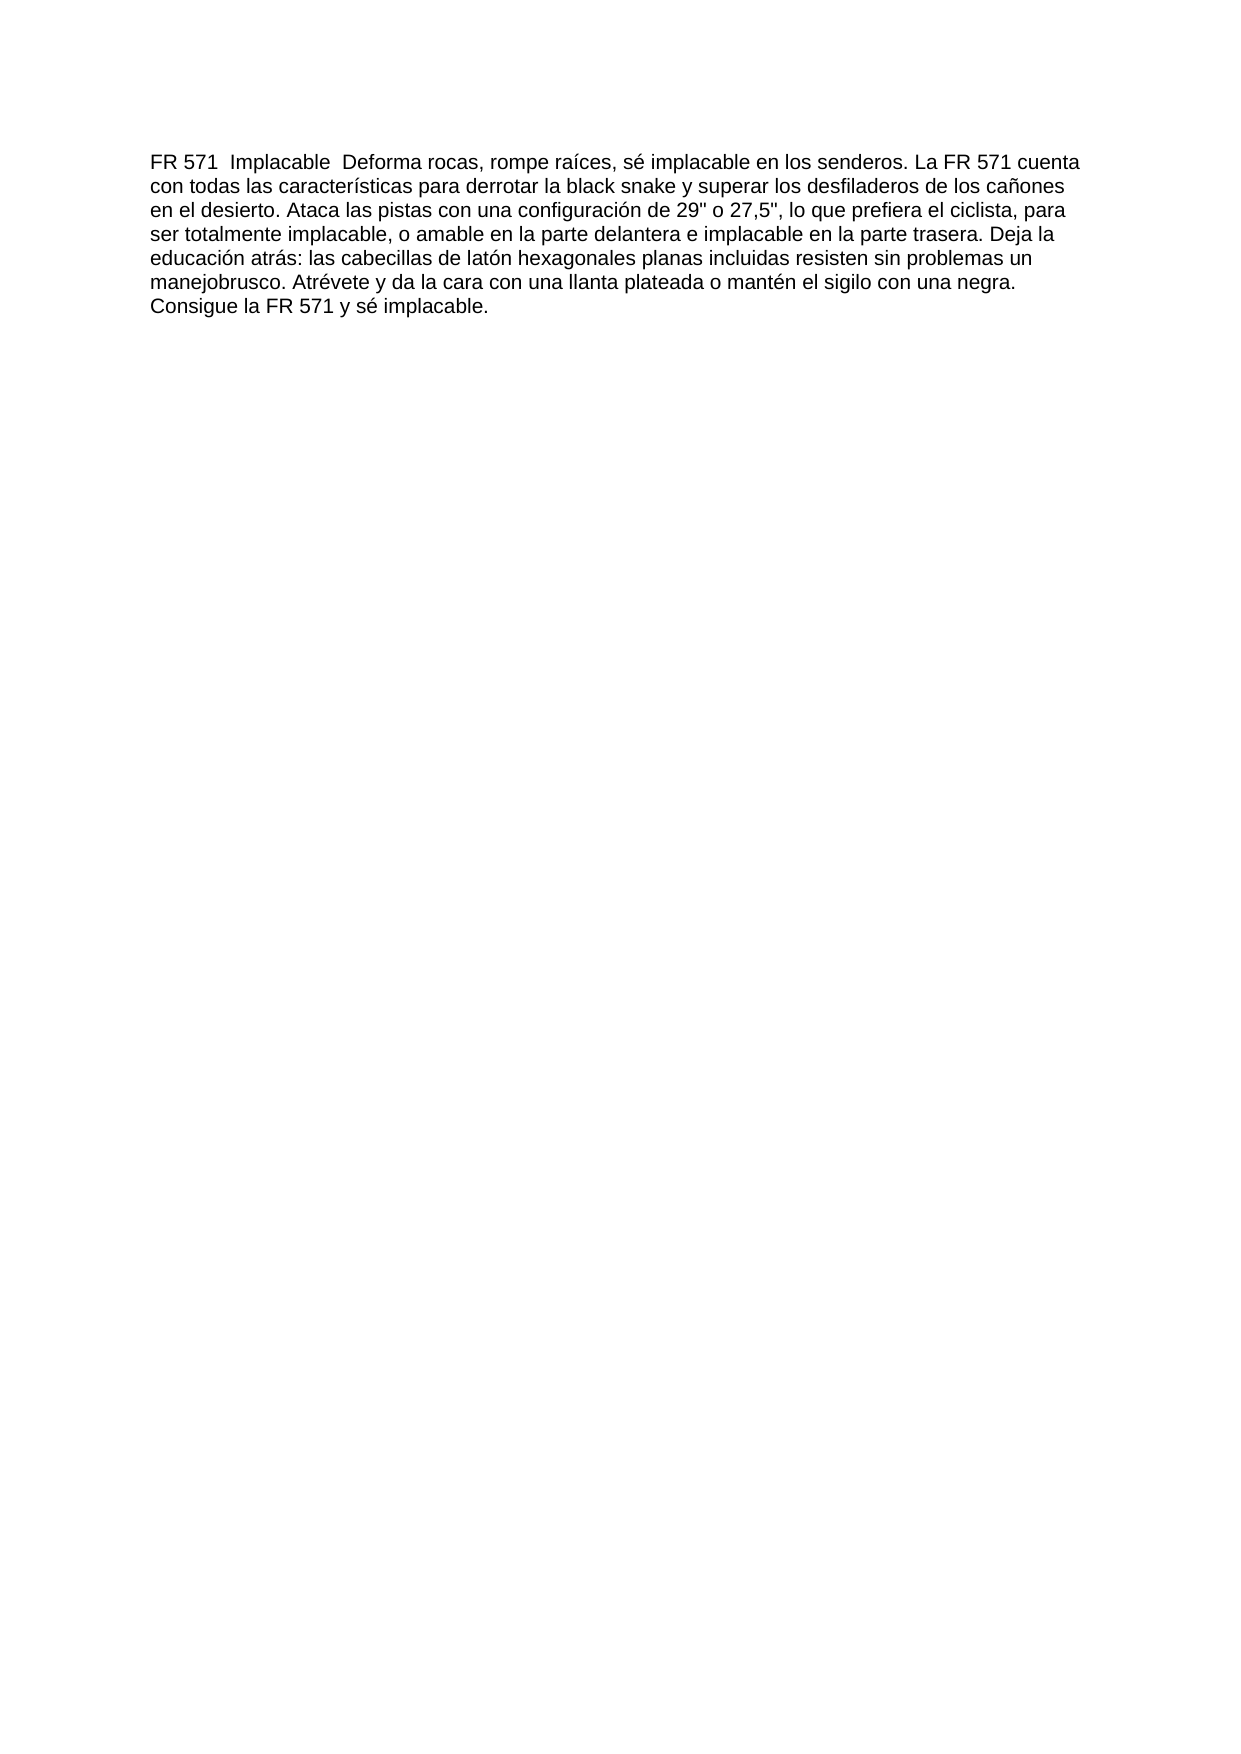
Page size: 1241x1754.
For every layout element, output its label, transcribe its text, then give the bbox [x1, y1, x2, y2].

text FR 571 Implacable Deforma rocas, rompe raíces, sé implacable en los senderos. La FR 571 cuenta con todas las características para derrotar la black snake y superar los desfiladeros de los cañones en el desierto. Ataca las pistas con una configuración de 29" o 27,5", lo que prefiera el ciclista, para ser totalmente implacable, o amable en la parte delantera e implacable en la parte trasera. Deja la educación atrás: las cabecillas de latón hexagonales planas incluidas resisten sin problemas un manejobrusco. Atrévete y da la cara con una llanta plateada o mantén el sigilo con una negra. Consigue la FR 571 y sé implacable. [150, 150, 1090, 318]
